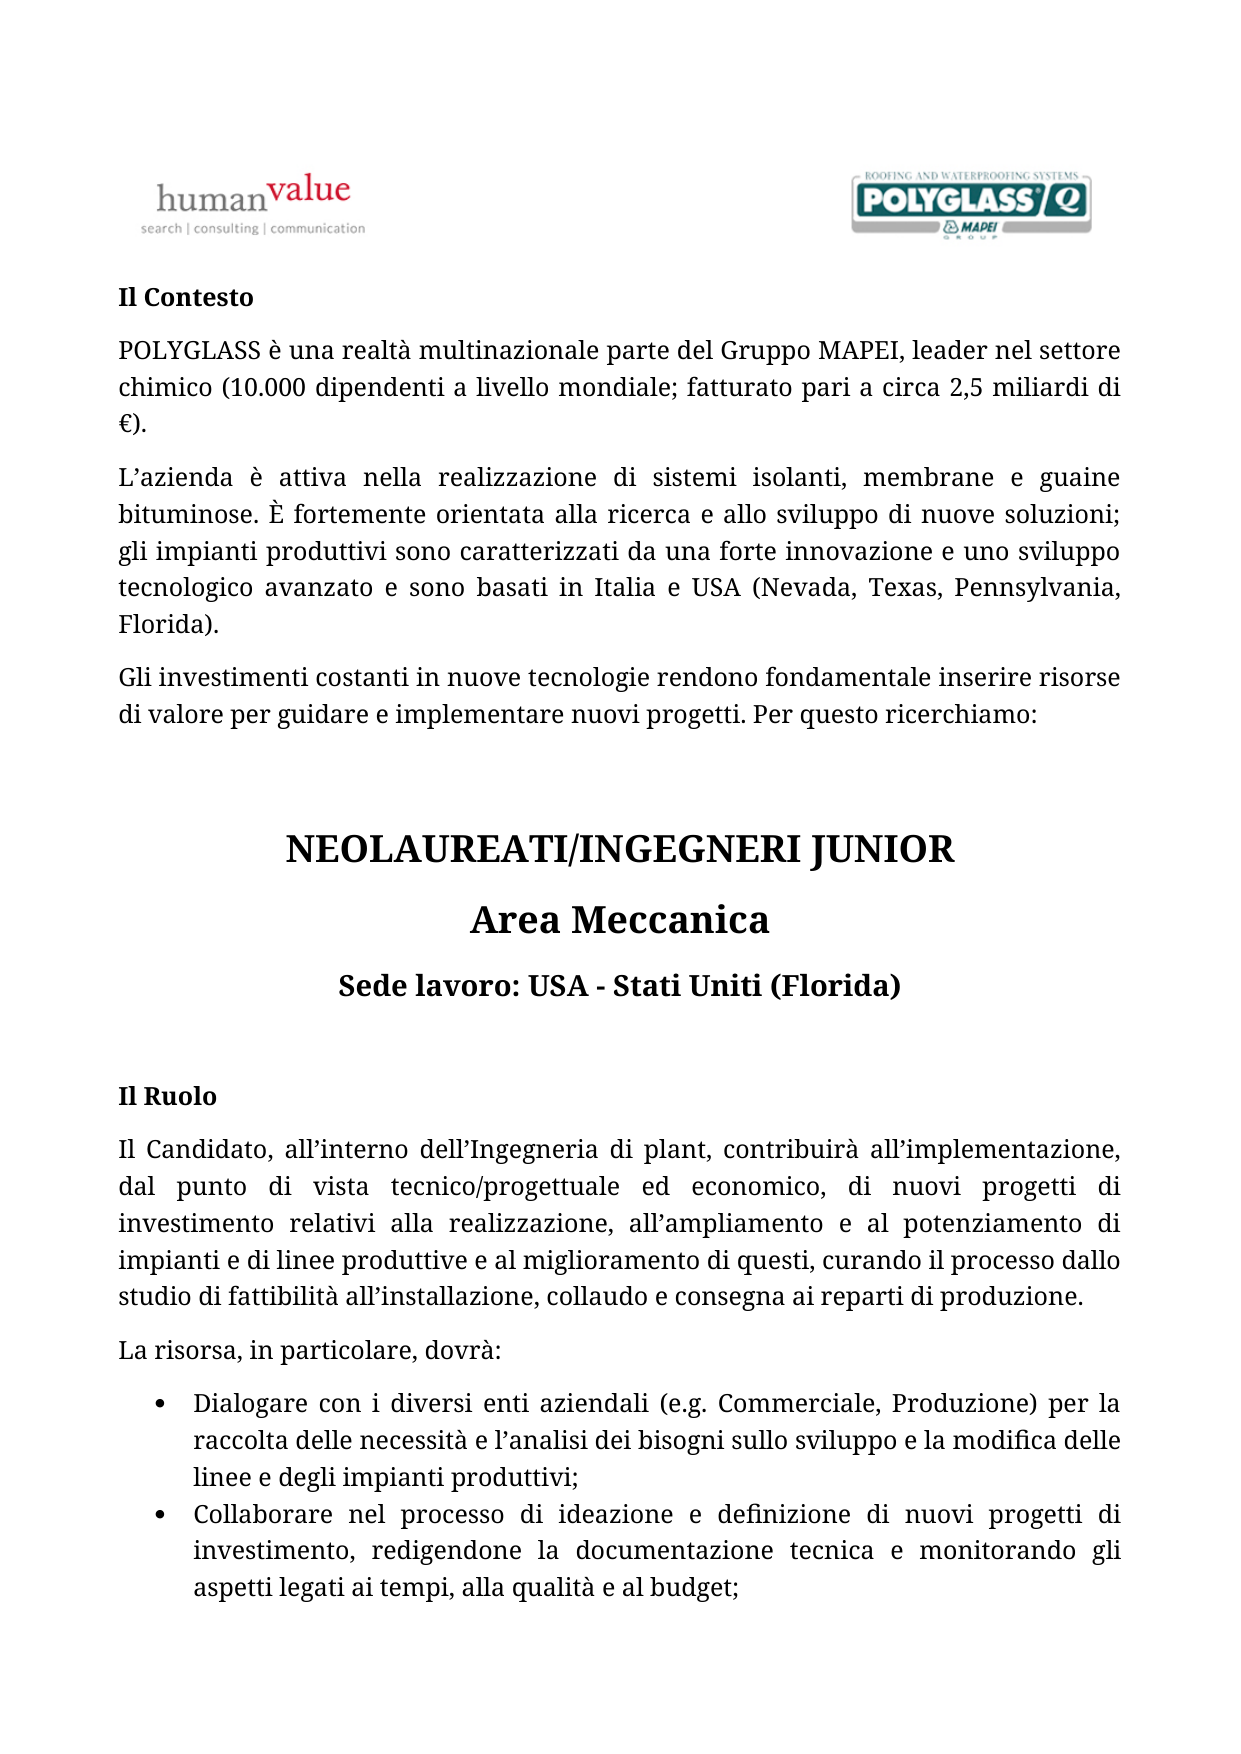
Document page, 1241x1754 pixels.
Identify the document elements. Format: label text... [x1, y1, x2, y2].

text Area Meccanica [118, 894, 1122, 945]
text Il Contesto [118, 279, 1122, 313]
list Collaborare nel processo di ideazione e definizione di nuovi progetti di investimento, redigendone la documentazione tecnica e monitorando gli aspetti legati ai tempi, alla qualità e al budget; [156, 1496, 1122, 1604]
text POLYGLASS è una realtà multinazionale parte del Gruppo MAPEI, leader nel settore chimico (10.000 dipendenti a livello mondiale; fatturato pari a circa 2,5 miliardi di €). [118, 333, 1122, 440]
text La risorsa, in particolare, dovrà: [118, 1332, 1122, 1367]
text NEOLAUREATI/INGEGNERI JUNIOR [118, 822, 1122, 873]
text Sede lavoro: USA - Stati Uniti (Florida) [118, 966, 1122, 1005]
picture [118, 147, 1123, 261]
list Dialogare con i diversi enti aziendali (e.g. Commerciale, Produzione) per la raccolta delle necessità e l’analisi dei bisogni sullo sviluppo e la modifica delle linee e degli impianti produttivi; [156, 1386, 1122, 1493]
text L’azienda è attiva nella realizzazione di sistemi isolanti, membrane e guaine bituminose. È fortemente orientata alla ricerca e allo sviluppo di nuove soluzioni; gli impianti produttivi sono caratterizzati da una forte innovazione e uno sviluppo tecnologico avanzato e sono basati in Italia e USA (Nevada, Texas, Pennsylvania, Florida). [118, 459, 1122, 641]
text Gli investimenti costanti in nuove tecnologie rendono fondamentale inserire risorse di valore per guidare e implementare nuovi progetti. Per questo ricerchiamo: [118, 660, 1122, 731]
text Il Ruolo [118, 1078, 1122, 1113]
text Il Candidato, all’interno dell’Ingegneria di plant, contribuirà all’implementazione, dal punto di vista tecnico/progettuale ed economico, di nuovi progetti di investimento relativi alla realizzazione, all’ampliamento e al potenziamento di impianti e di linee produttive e al miglioramento di questi, curando il processo dallo studio di fattibilità all’installazione, collaudo e consegna ai reparti di produzione. [118, 1132, 1122, 1313]
